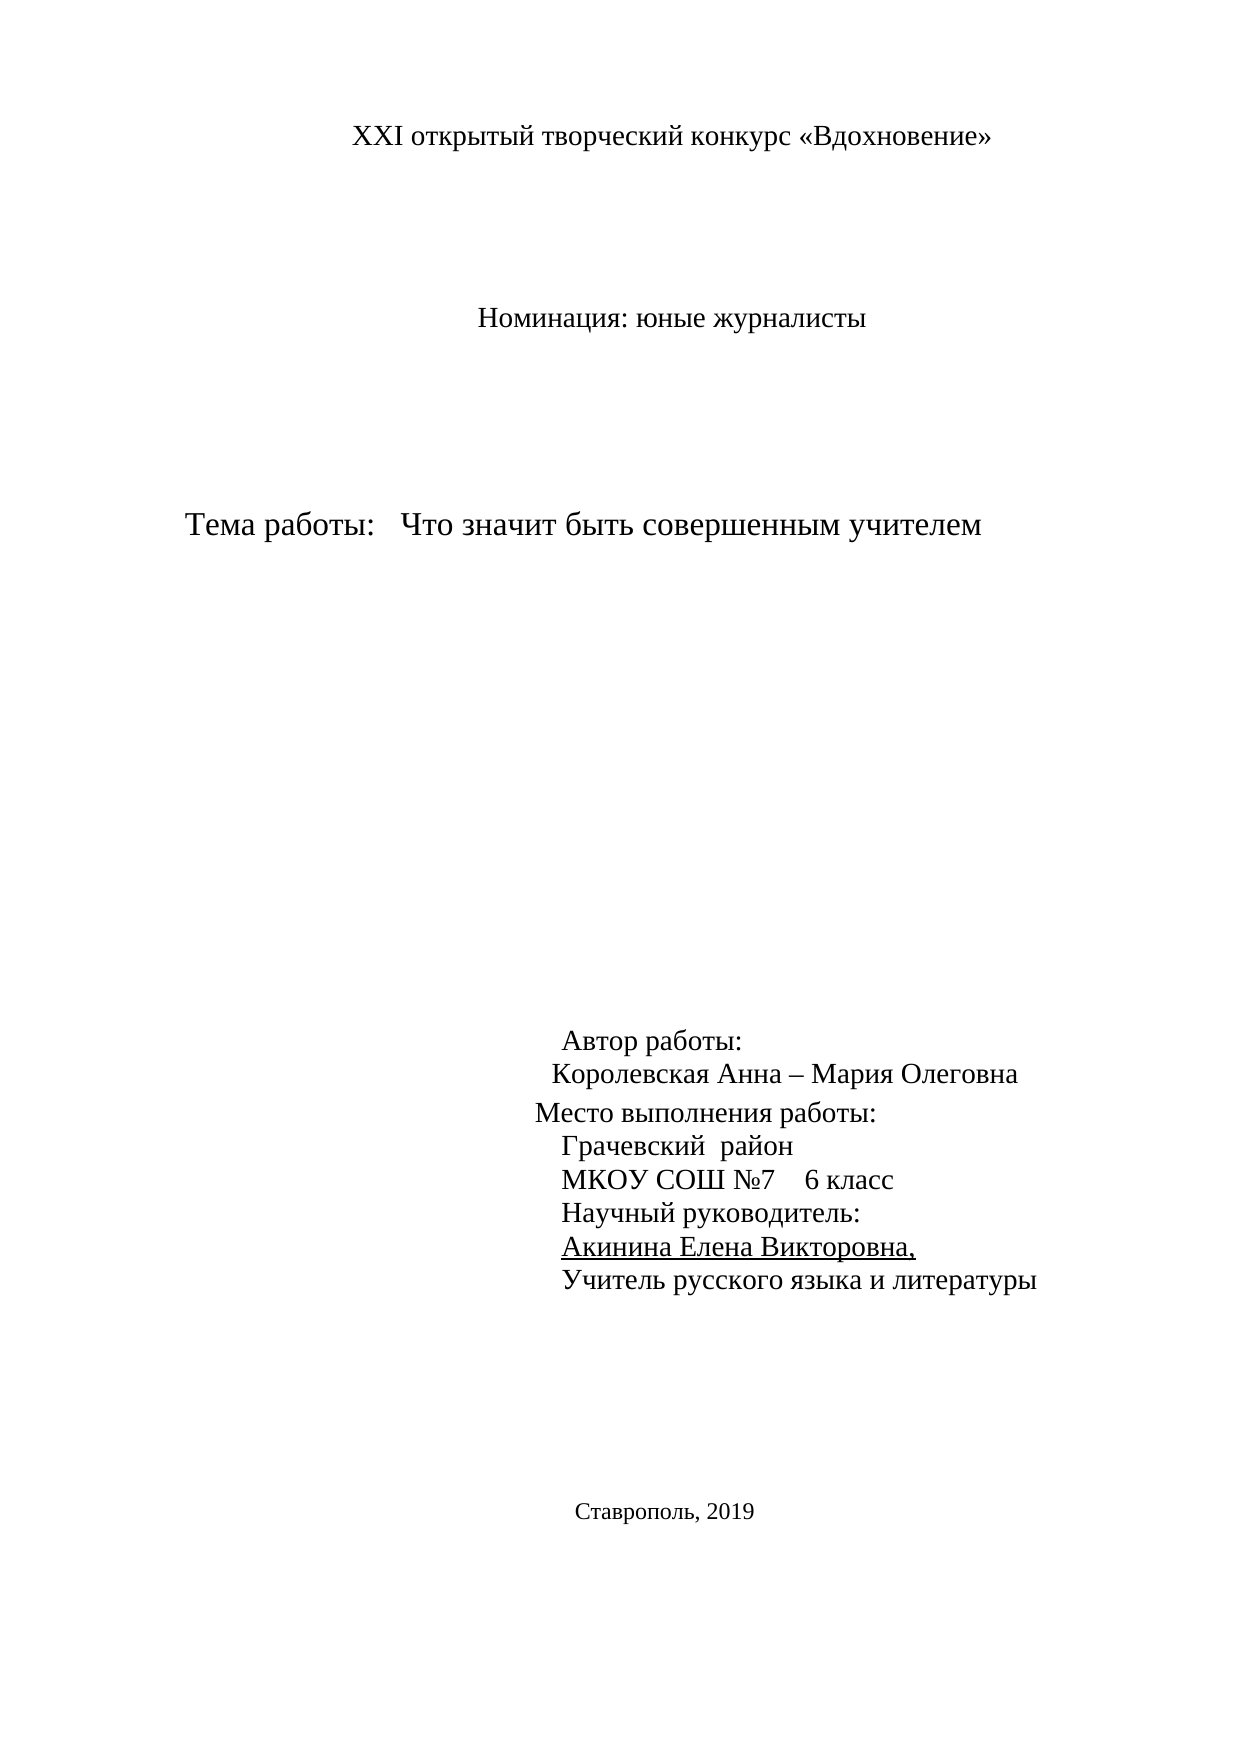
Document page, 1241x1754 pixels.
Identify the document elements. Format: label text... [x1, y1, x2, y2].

text Грачевский район [561, 1128, 1152, 1162]
text Ставрополь, 2019 [177, 1497, 1152, 1524]
text Номинация: юные журналисты [177, 300, 1152, 334]
text МКОУ СОШ №7 6 класс [561, 1162, 1152, 1195]
text Королевская Анна – Мария Олеговна [118, 1056, 1152, 1090]
text Акинина Елена Викторовна, [561, 1229, 1152, 1262]
text Автор работы: [561, 1023, 1152, 1056]
text Тема работы: Что значит быть совершенным учителем [177, 504, 989, 542]
text Научный руководитель: [561, 1195, 1152, 1229]
text Учитель русского языка и литературы [561, 1262, 1152, 1296]
text XXI открытый творческий конкурс «Вдохновение» [177, 118, 1152, 152]
text Место выполнения работы: [177, 1095, 1152, 1128]
